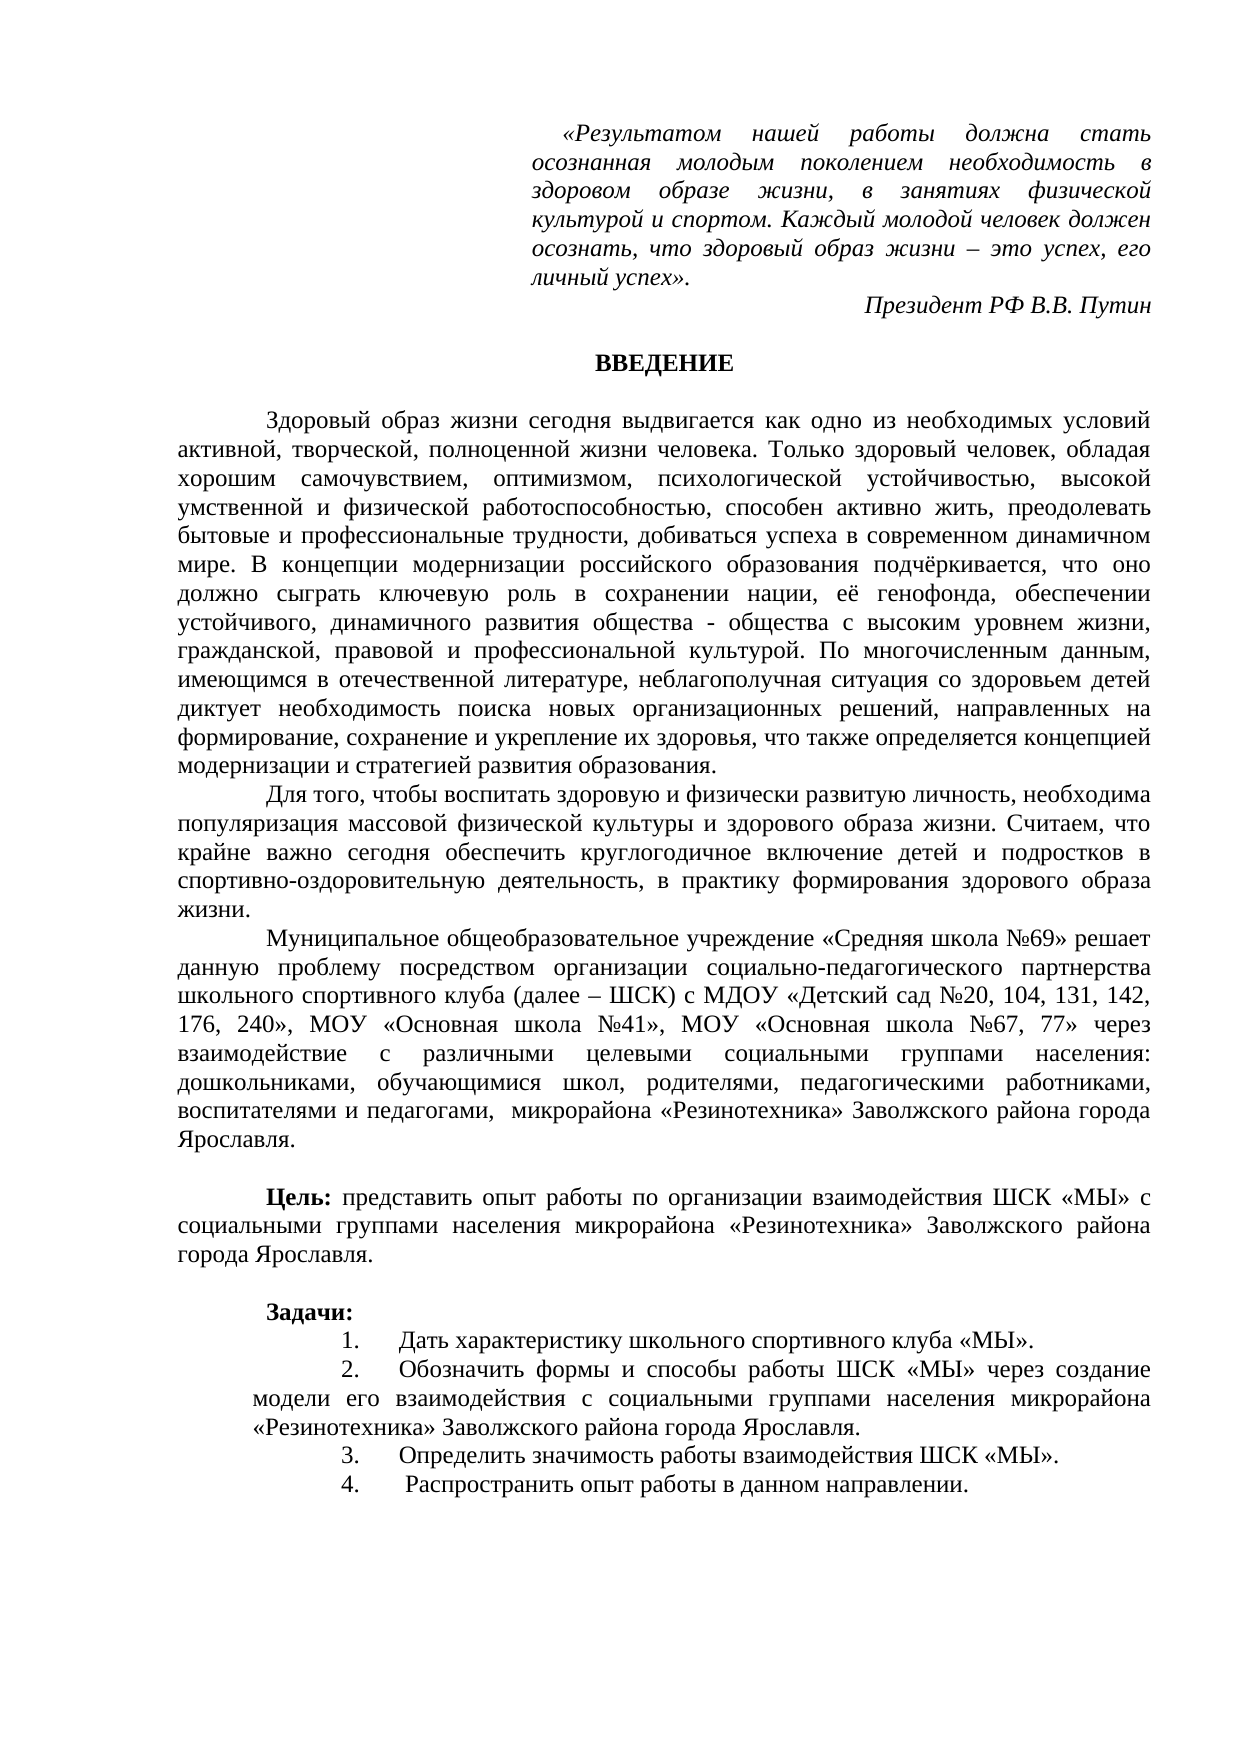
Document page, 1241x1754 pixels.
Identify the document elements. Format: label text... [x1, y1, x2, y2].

list Дать характеристику школьного спортивного клуба «МЫ». [252, 1326, 1152, 1354]
list Распространить опыт работы в данном направлении. [252, 1469, 1152, 1498]
text Для того, чтобы воспитать здоровую и физически развитую личность, необходима популяризация массовой физической культуры и здорового образа жизни. Считаем, что крайне важно сегодня обеспечить круглогодичное включение детей и подростков в спортивно-оздоровительную деятельность, в практику формирования здорового образа жизни. [177, 779, 1152, 923]
text «Результатом нашей работы должна стать осознанная молодым поколением необходимость в здоровом образе жизни, в занятиях физической культурой и спортом. Каждый молодой человек должен осознать, что здоровый образ жизни – это успех, его личный успех». [532, 118, 1152, 291]
text Введение [177, 348, 1152, 377]
text Президент РФ В.В. Путин [532, 291, 1152, 319]
list Обозначить формы и способы работы ШСК «МЫ» через создание модели его взаимодействия с социальными группами населения микрорайона «Резинотехника» Заволжского района города Ярославля. [252, 1354, 1152, 1441]
text Муниципальное общеобразовательное учреждение «Средняя школа №69» решает данную проблему посредством организации социально-педагогического партнерства школьного спортивного клуба (далее – ШСК) с МДОУ «Детский сад №20, 104, 131, 142, 176, 240», МОУ «Основная школа №41», МОУ «Основная школа №67, 77» через взаимодействие с различными целевыми социальными группами населения: дошкольниками, обучающимися школ, родителями, педагогическими работниками, воспитателями и педагогами, микрорайона «Резинотехника» Заволжского района города Ярославля. [177, 923, 1152, 1153]
list Определить значимость работы взаимодействия ШСК «МЫ». [252, 1441, 1152, 1469]
text Задачи: [177, 1297, 1152, 1326]
text Здоровый образ жизни сегодня выдвигается как одно из необходимых условий активной, творческой, полноценной жизни человека. Только здоровый человек, обладая хорошим самочувствием, оптимизмом, психологической устойчивостью, высокой умственной и физической работоспособностью, способен активно жить, преодолевать бытовые и профессиональные трудности, добиваться успеха в современном динамичном мире. В концепции модернизации российского образования подчёркивается, что оно должно сыграть ключевую роль в сохранении нации, её генофонда, обеспечении устойчивого, динамичного развития общества - общества с высоким уровнем жизни, гражданской, правовой и профессиональной культурой. По многочисленным данным, имеющимся в отечественной литературе, неблагополучная ситуация со здоровьем детей диктует необходимость поиска новых организационных решений, направленных на формирование, сохранение и укрепление их здоровья, что также определяется концепцией модернизации и стратегией развития образования. [177, 406, 1152, 779]
text Цель: представить опыт работы по организации взаимодействия ШСК «МЫ» с социальными группами населения микрорайона «Резинотехника» Заволжского района города Ярославля. [177, 1182, 1152, 1268]
